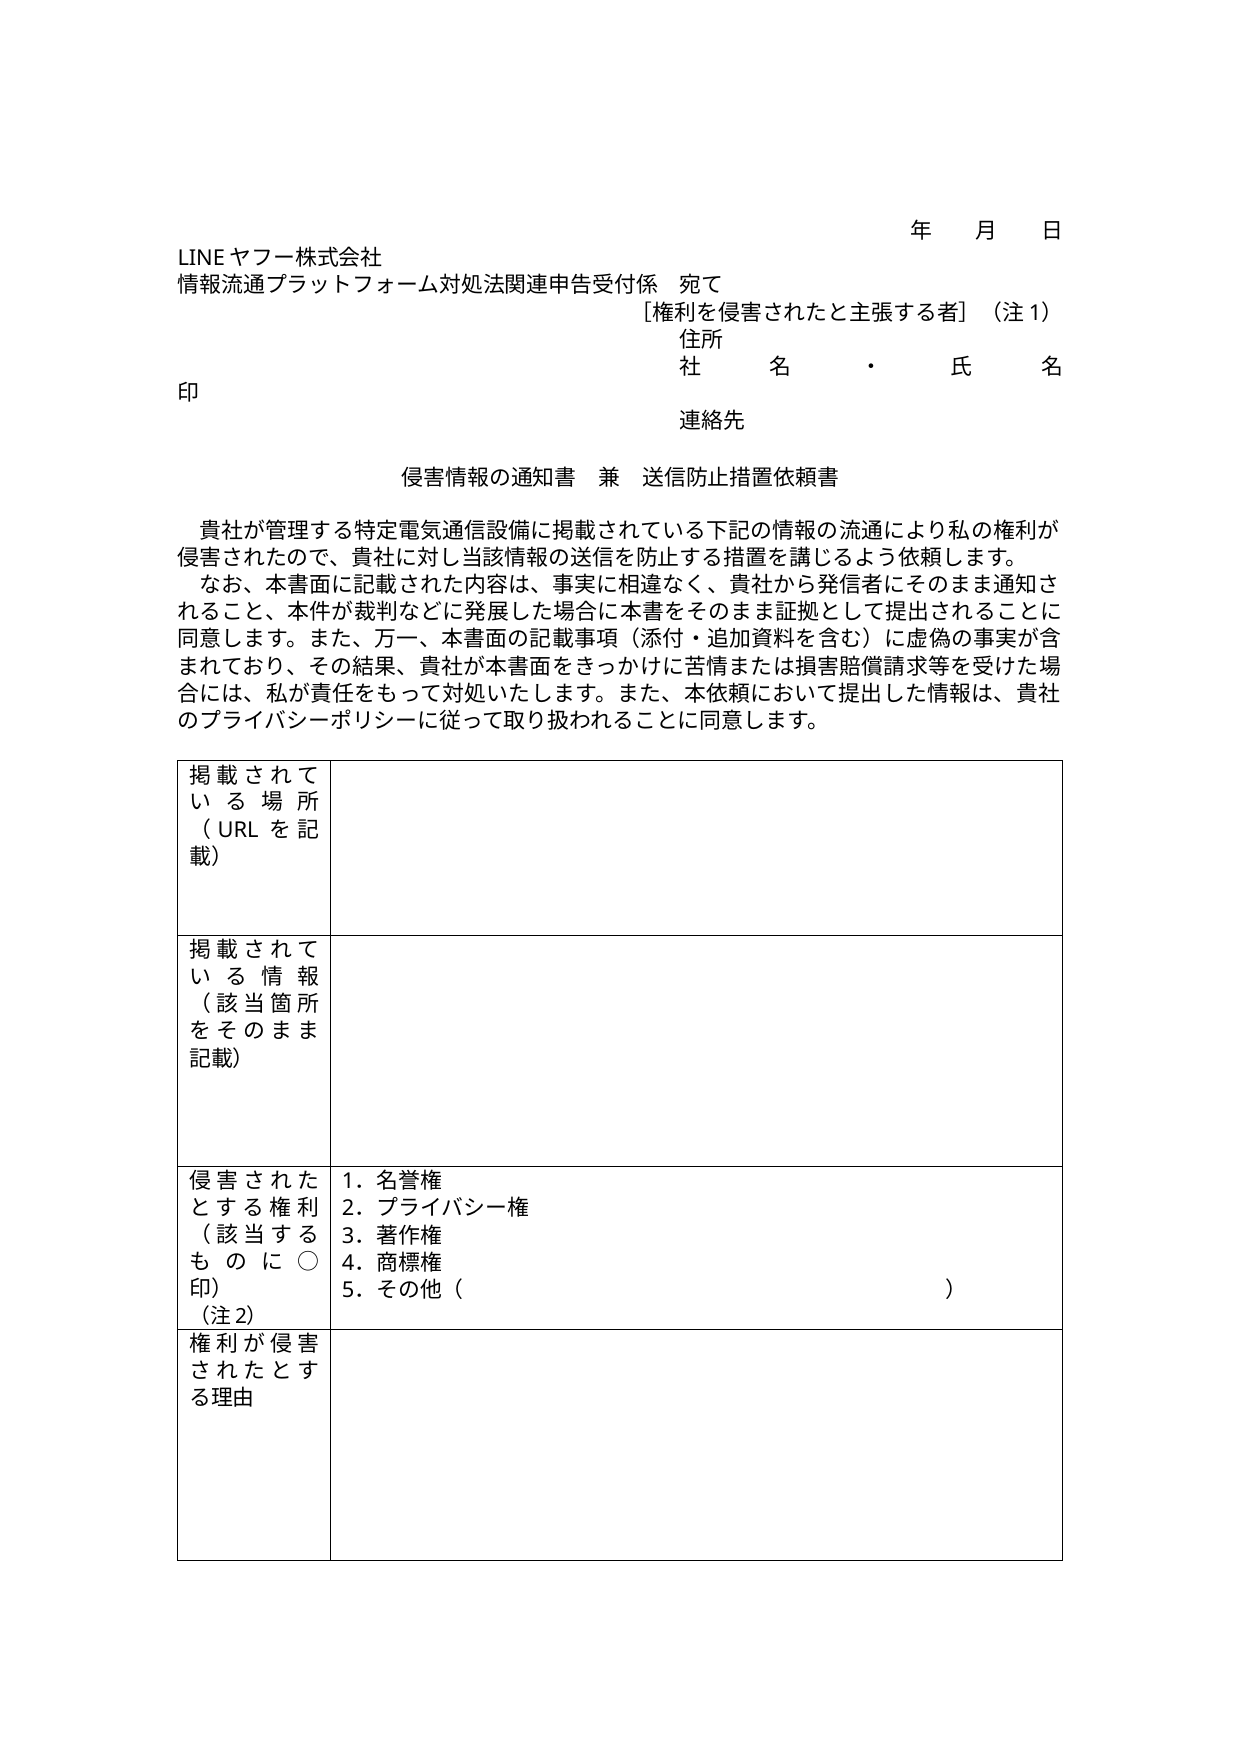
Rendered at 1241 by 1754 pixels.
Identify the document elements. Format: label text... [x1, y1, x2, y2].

table_cell 侵害されたとする権利（該当するものに○印） （注2） [178, 1167, 330, 1329]
text 侵害情報の通知書 兼 送信防止措置依頼書 [177, 464, 1063, 491]
text LINEヤフー株式会社 [177, 244, 1063, 271]
table_cell 掲載されている情報（該当箇所をそのまま記載） [178, 936, 330, 1166]
text 年 月 日 [177, 217, 1063, 244]
table_header 掲載されている場所（URLを記載） [178, 761, 330, 935]
text 社名・氏名 印 [177, 353, 1063, 407]
text ［権利を侵害されたと主張する者］（注1） [177, 298, 1063, 325]
table_cell 1．名誉権 2．プライバシー権 3．著作権 4．商標権 5．その他（ ） [331, 1167, 1062, 1329]
text 貴社が管理する特定電気通信設備に掲載されている下記の情報の流通により私の権利が侵害されたので、貴社に対し当該情報の送信を防止する措置を講じるよう依頼します。 [177, 517, 1063, 571]
table_cell [331, 1330, 1062, 1560]
table_header [331, 761, 1062, 935]
text 連絡先 [177, 407, 1063, 434]
table_cell [331, 936, 1062, 1166]
text なお、本書面に記載された内容は、事実に相違なく、貴社から発信者にそのまま通知されること、本件が裁判などに発展した場合に本書をそのまま証拠として提出されることに同意します。また、万一、本書面の記載事項（添付・追加資料を含む）に虚偽の事実が含まれており、その結果、貴社が本書面をきっかけに苦情または損害賠償請求等を受けた場合には、私が責任をもって対処いたします。また、本依頼において提出した情報は、貴社のプライバシーポリシーに従って取り扱われることに同意します。 [177, 571, 1063, 735]
text 情報流通プラットフォーム対処法関連申告受付係 宛て [177, 271, 1063, 298]
text 住所 [177, 325, 1063, 353]
table_cell 権利が侵害されたとする理由 [178, 1330, 330, 1560]
